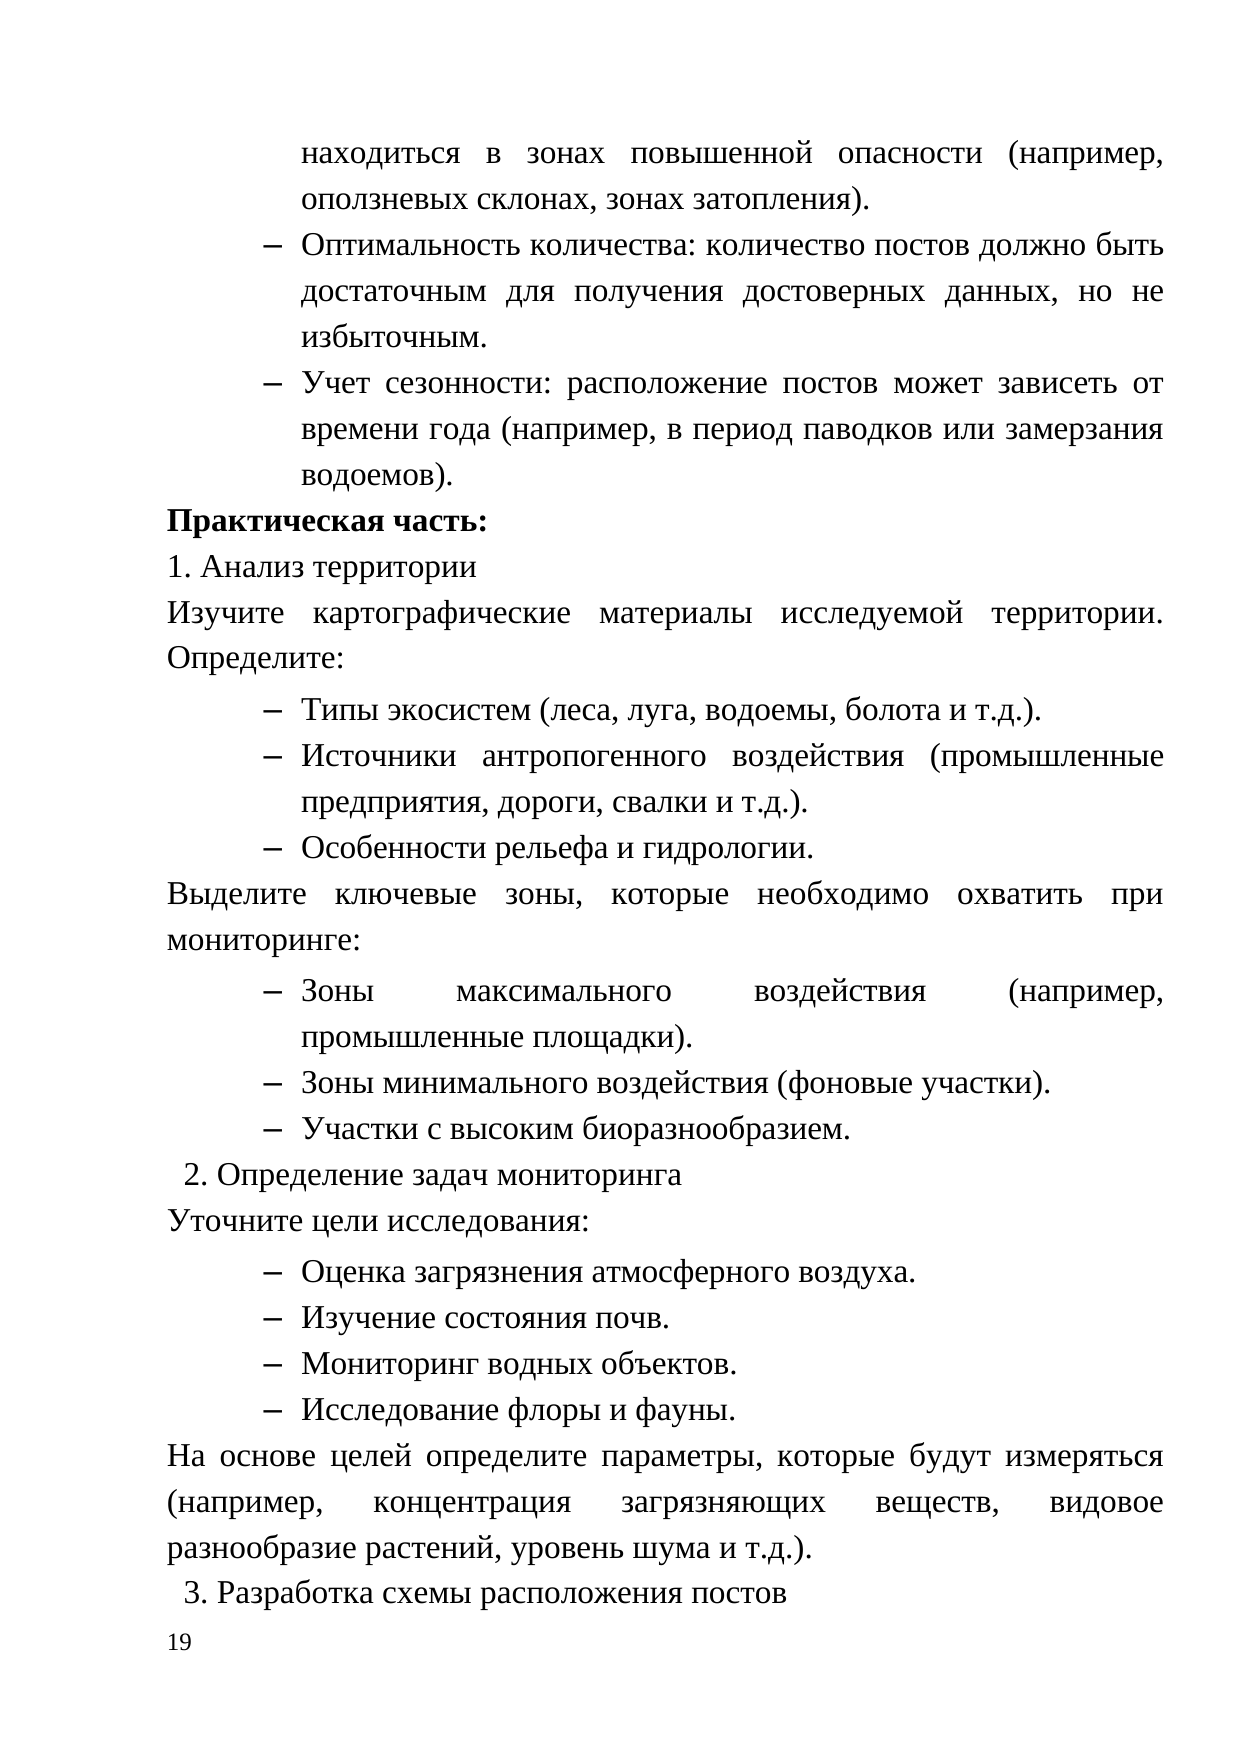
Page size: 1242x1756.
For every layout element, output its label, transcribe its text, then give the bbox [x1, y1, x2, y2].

list Источники антропогенного воздействия (промышленные предприятия, дороги, свалки и т.д.). [263, 735, 1164, 819]
list Зоны минимального воздействия (фоновые участки). [263, 1062, 1164, 1100]
list Особенности рельефа и гидрологии. [263, 827, 1164, 865]
text 3. Разработка схемы расположения постов [167, 1573, 1164, 1611]
text 2. Определение задач мониторинга [167, 1154, 1164, 1192]
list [263, 132, 1164, 217]
text Выделите ключевые зоны, которые необходимо охватить при мониторинге: [167, 873, 1164, 957]
text Изучите картографические материалы исследуемой территории. Определите: [167, 592, 1164, 676]
list Зоны максимального воздействия (например, промышленные площадки). [263, 970, 1164, 1054]
list Оптимальность количества: количество постов должно быть достаточным для получения достоверных данных, но не избыточным. [263, 224, 1164, 354]
text Практическая часть: [167, 500, 1164, 538]
text На основе целей определите параметры, которые будут измеряться (например, концентрация загрязняющих веществ, видовое разнообразие растений, уровень шума и т.д.). [167, 1435, 1164, 1565]
list Учет сезонности: расположение постов может зависеть от времени года (например, в период паводков или замерзания водоемов). [263, 362, 1164, 492]
list Мониторинг водных объектов. [263, 1343, 1164, 1381]
list Оценка загрязнения атмосферного воздуха. [263, 1251, 1164, 1289]
text Уточните цели исследования: [167, 1200, 1164, 1238]
list Участки с высоким биоразнообразием. [263, 1108, 1164, 1146]
text 1. Анализ территории [167, 546, 1164, 584]
list Изучение состояния почв. [263, 1297, 1164, 1336]
list Исследование флоры и фауны. [263, 1389, 1164, 1427]
list Типы экосистем (леса, луга, водоемы, болота и т.д.). [263, 689, 1164, 727]
